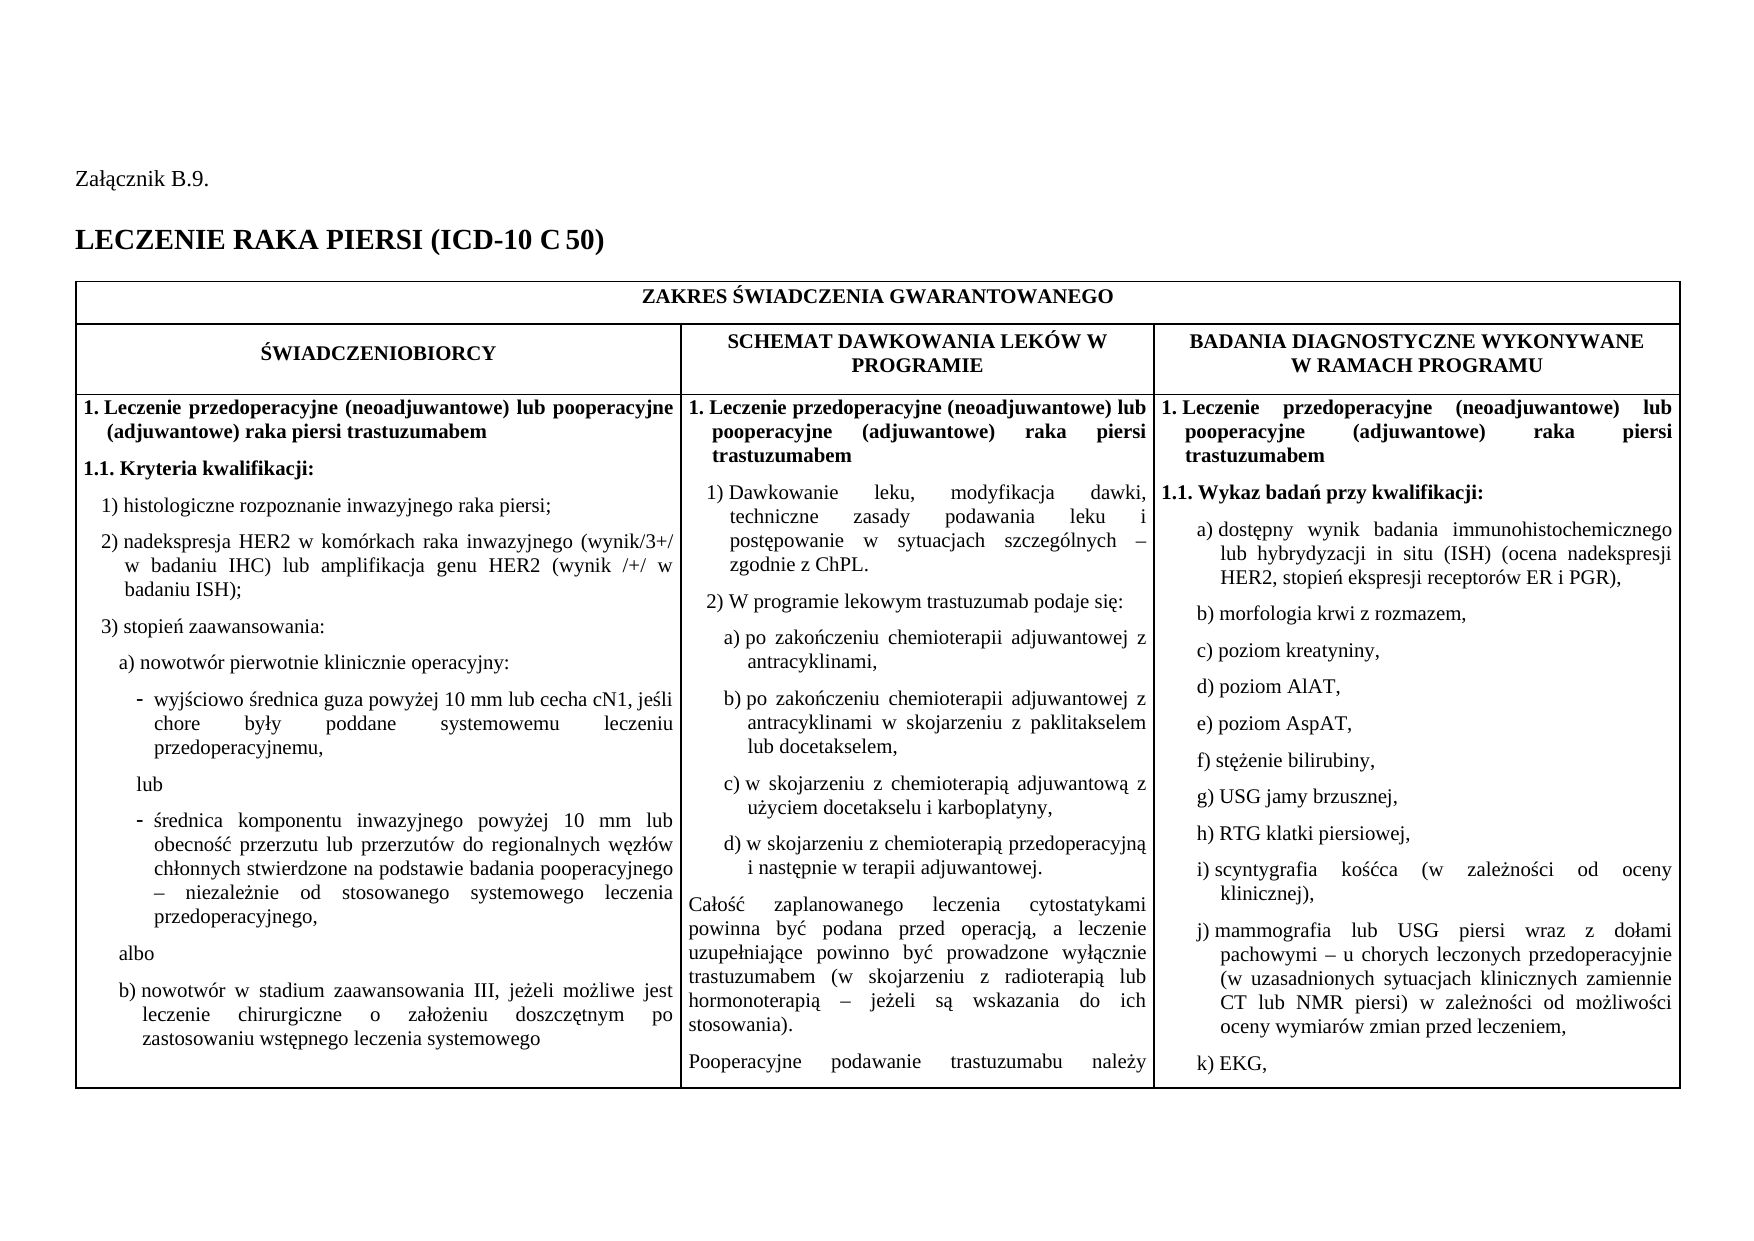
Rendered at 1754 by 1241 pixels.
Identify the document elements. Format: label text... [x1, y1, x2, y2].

text Załącznik B.9. [75, 165, 1679, 192]
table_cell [77, 395, 680, 1087]
table_cell SCHEMAT DAWKOWANIA LEKÓW W PROGRAMIE [682, 325, 1153, 394]
table_cell ŚWIADCZENIOBIORCY [77, 325, 680, 394]
table_header ZAKRES ŚWIADCZENIA GWARANTOWANEGO [77, 282, 1679, 323]
text LECZENIE RAKA PIERSI (ICD-10 C 50) [75, 222, 1679, 256]
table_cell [1155, 395, 1679, 1087]
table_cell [682, 395, 1153, 1087]
table_cell BADANIA DIAGNOSTYCZNE WYKONYWANE W RAMACH PROGRAMU [1155, 325, 1679, 394]
